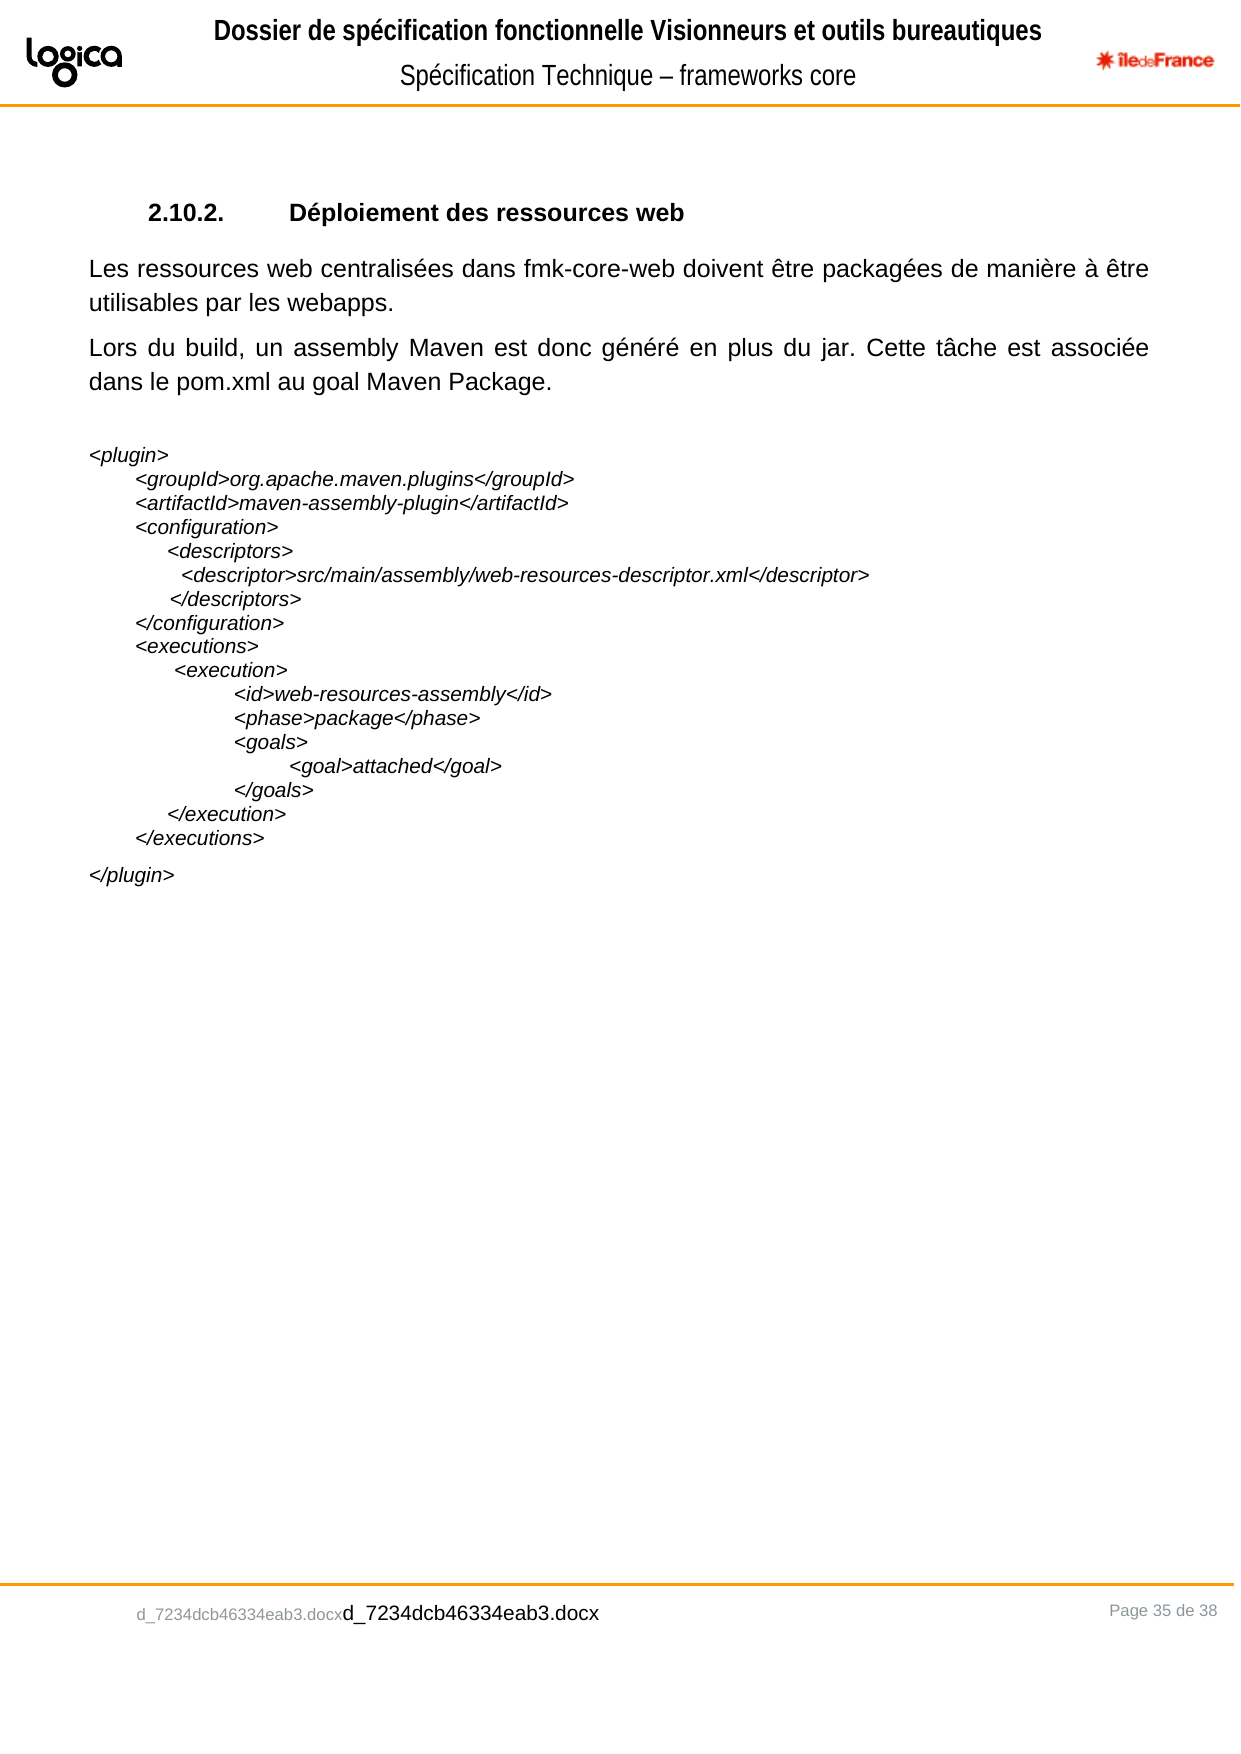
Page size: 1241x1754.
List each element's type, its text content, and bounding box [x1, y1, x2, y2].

text </execution> [89, 802, 1152, 826]
text </goals> [89, 778, 1152, 802]
text </plugin> [89, 862, 1063, 886]
text <execution> [89, 658, 1152, 682]
text <id>web-resources-assembly</id> [89, 682, 1152, 706]
text <descriptor>src/main/assembly/web-resources-descriptor.xml</descriptor> [89, 562, 1152, 586]
text <descriptors> [89, 538, 1152, 562]
text <goals> [89, 730, 1152, 754]
text Lors du build, un assembly Maven est donc généré en plus du jar. Cette tâche est associée dans le pom.xml au goal Maven Package. [89, 330, 1152, 397]
text </configuration> [89, 610, 1152, 634]
text <groupId>org.apache.maven.plugins</groupId> [89, 467, 1152, 491]
text <artifactId>maven-assembly-plugin</artifactId> [89, 491, 1152, 514]
text </executions> [89, 826, 1152, 850]
text <configuration> [89, 514, 1152, 538]
text Les ressources web centralisées dans fmk-core-web doivent être packagées de manière à être utilisables par les webapps. [89, 251, 1152, 318]
text <goal>attached</goal> [89, 754, 1152, 778]
text <plugin> [89, 443, 1152, 467]
picture [1087, 40, 1224, 80]
subtitle Déploiement des ressources web [148, 201, 1152, 226]
text <executions> [89, 634, 1152, 658]
text <phase>package</phase> [89, 706, 1152, 730]
text </descriptors> [89, 586, 1152, 610]
